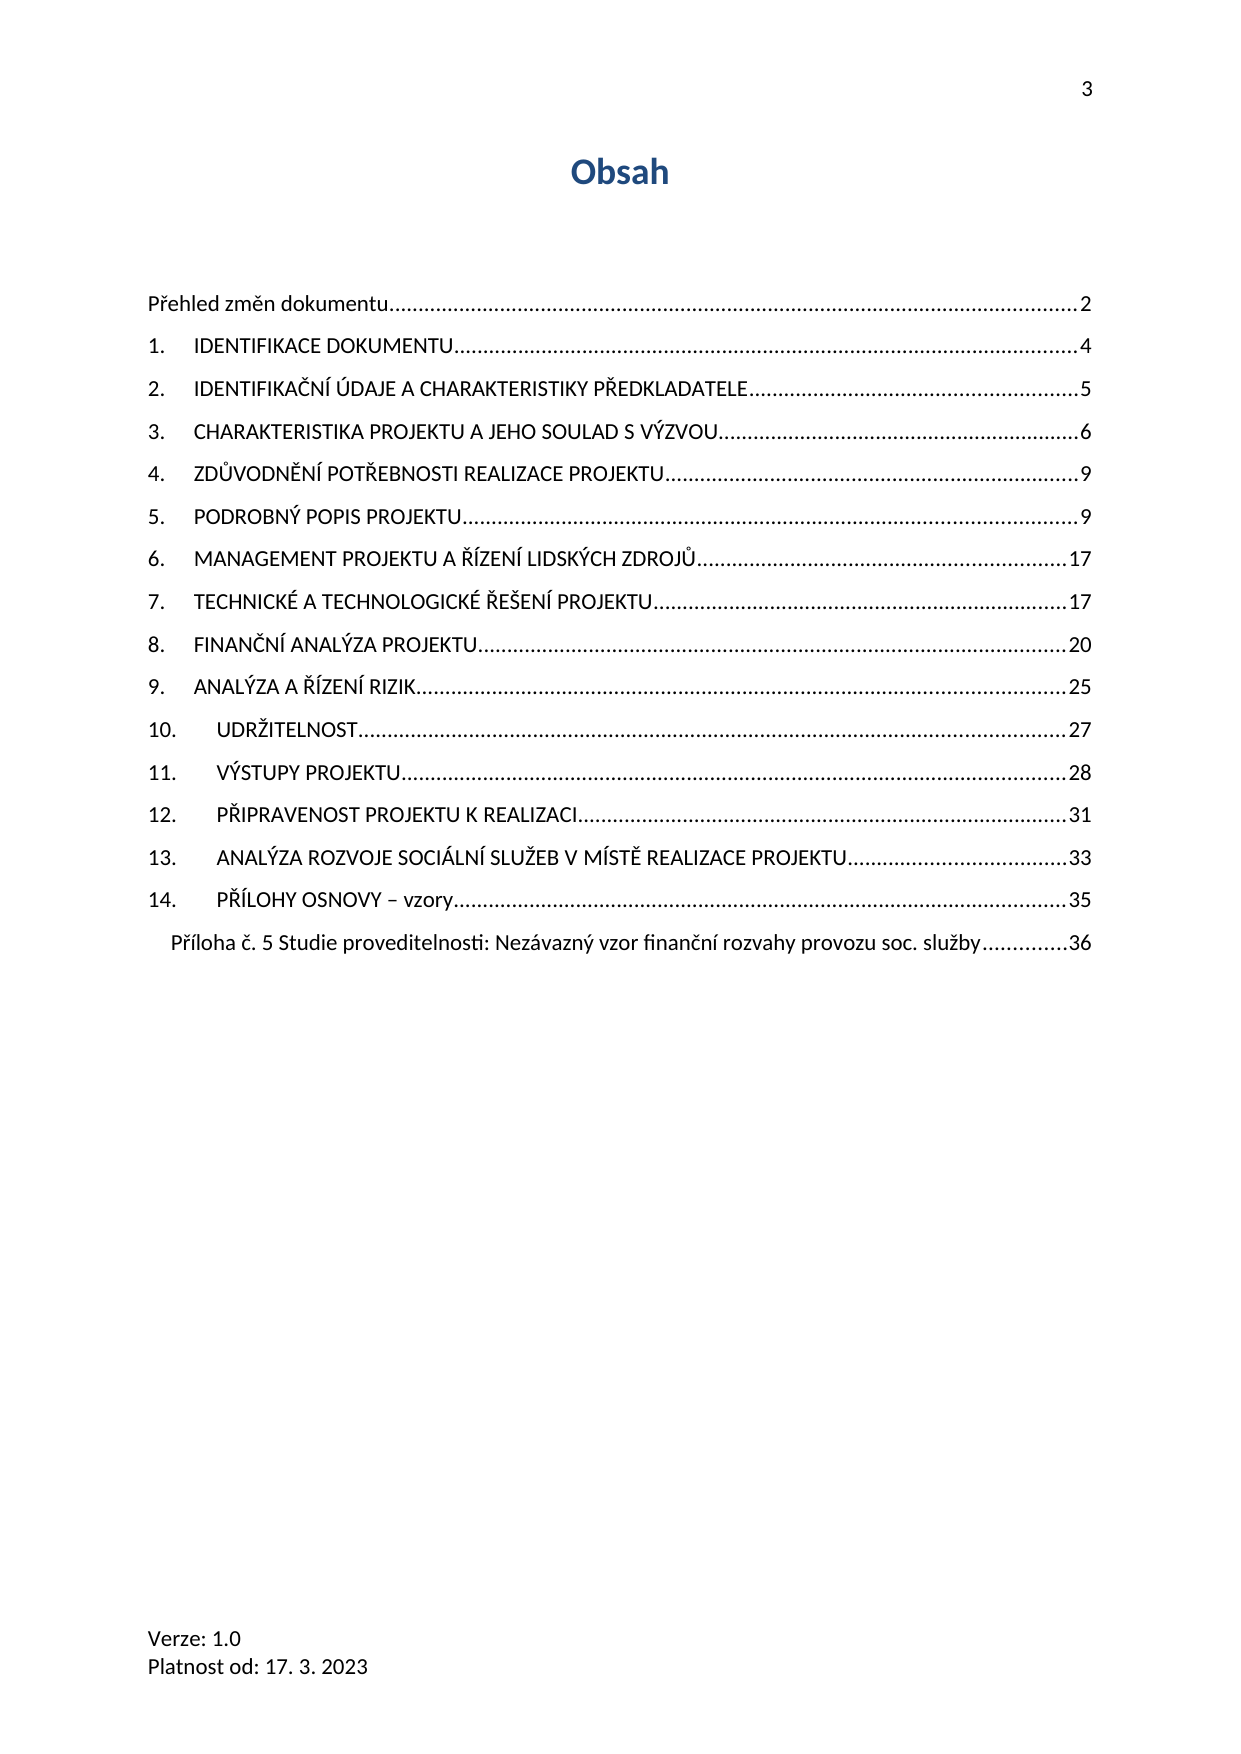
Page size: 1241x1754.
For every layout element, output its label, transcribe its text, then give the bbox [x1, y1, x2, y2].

text Obsah [148, 148, 1092, 193]
